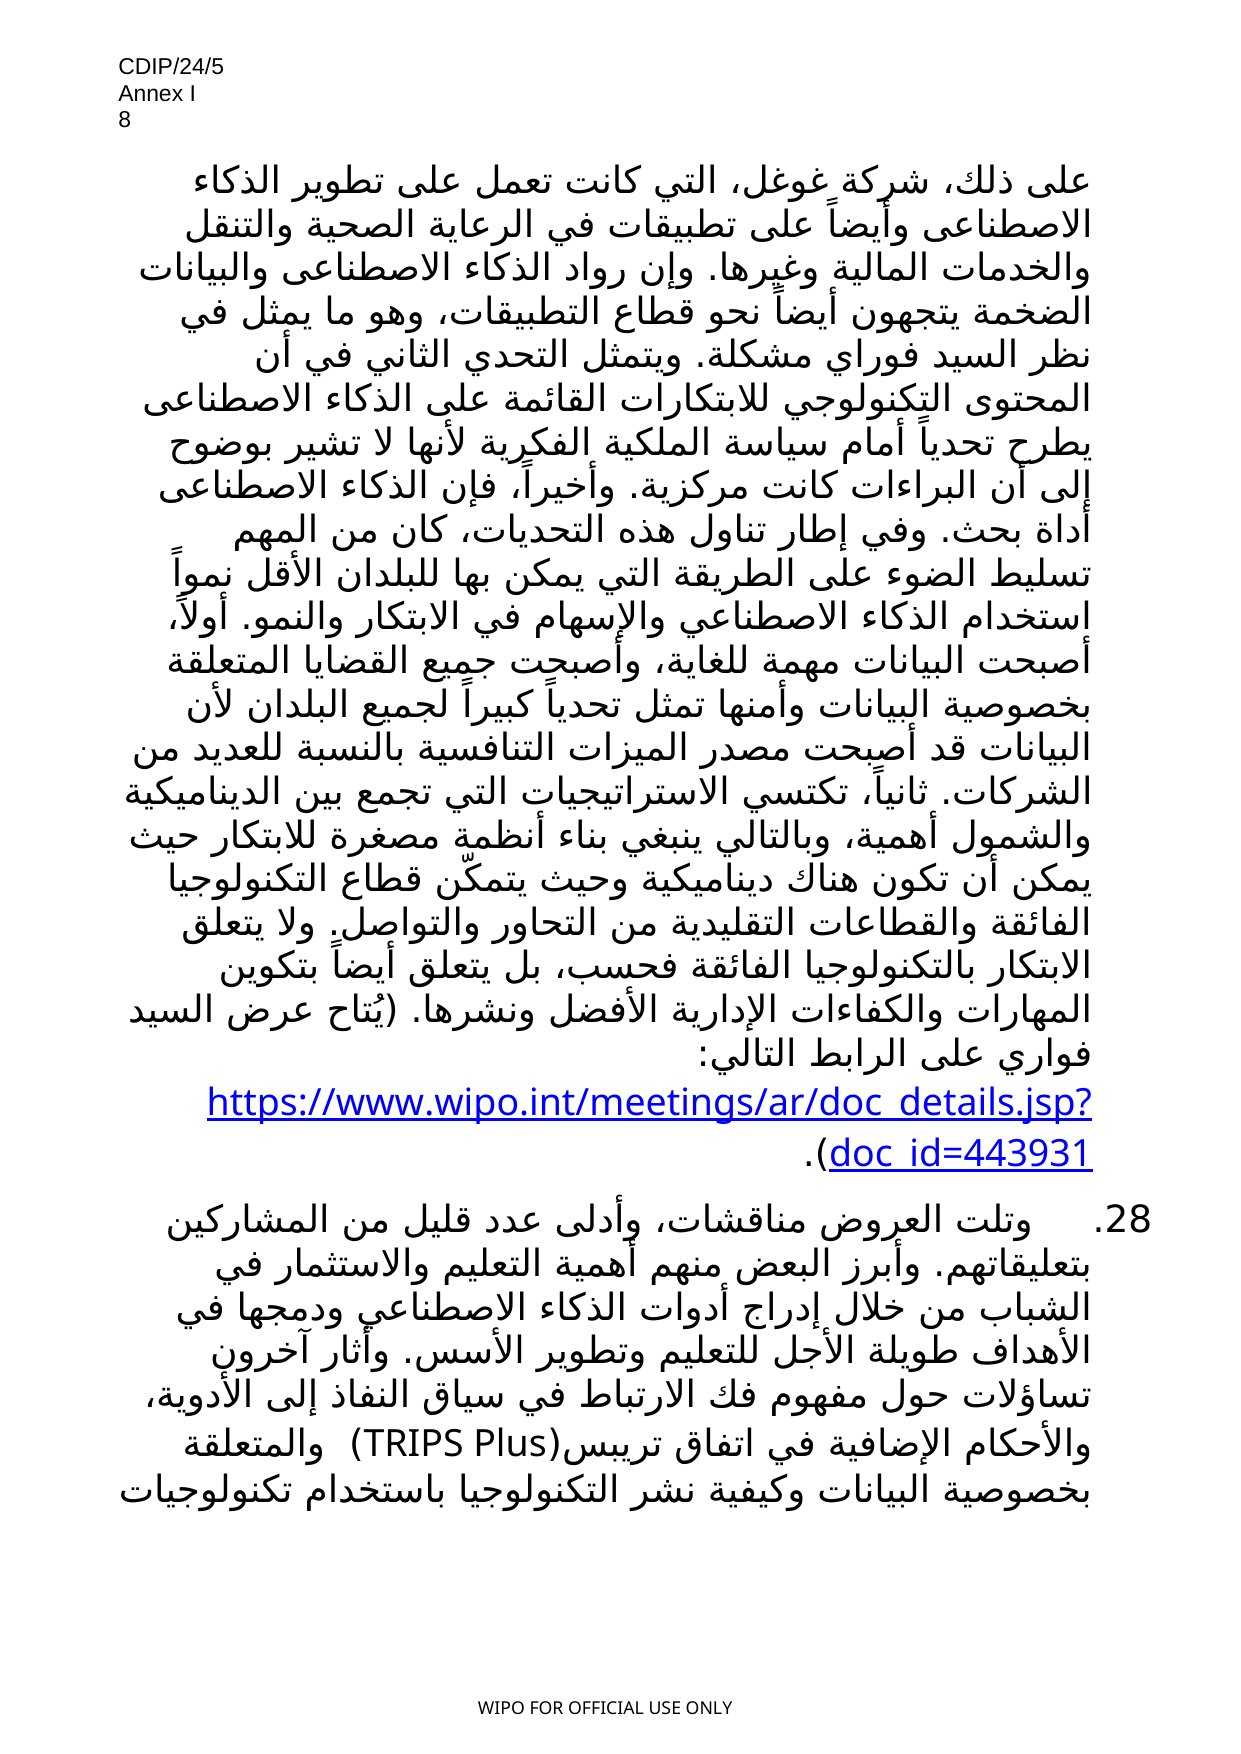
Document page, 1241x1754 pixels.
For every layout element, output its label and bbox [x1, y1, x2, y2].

list [118, 1198, 1092, 1511]
list [118, 158, 1092, 1177]
